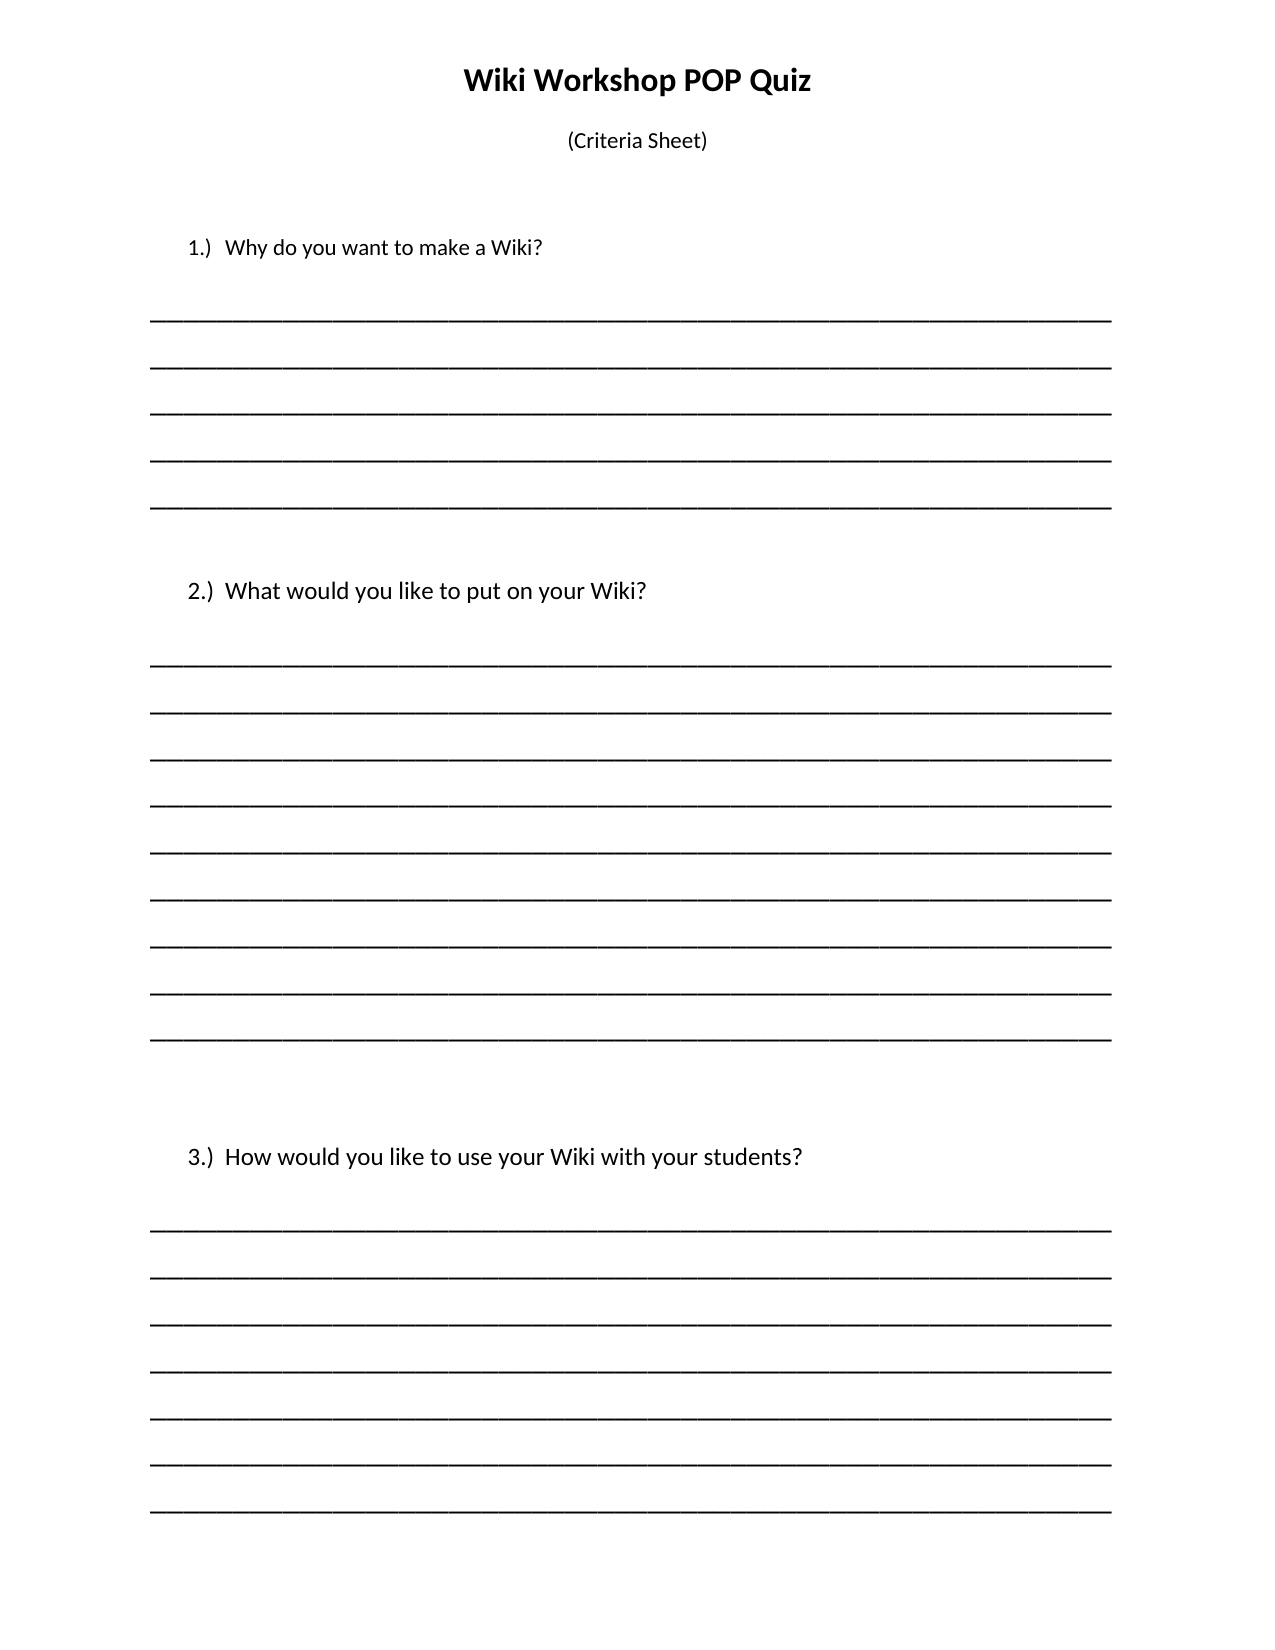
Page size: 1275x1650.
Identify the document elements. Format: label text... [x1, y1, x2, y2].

text ______________________________________________________________________________________________________________________________________________________________________________________________________________________________________________________________________________________________________________________________________________________________________________________________________________________ [150, 1196, 1125, 1518]
text __________________________________________________________________________________________________________________________________________________________________________________________________________________________________________________________________________________________________ [150, 286, 1125, 513]
text __________________________________________________________________________________________________________________________________________________________________________________________________________________________________________________________________________________________________________________________________________________________________________________________________________________________________________________________________________________________________________________________________________ [150, 631, 1125, 1046]
list What would you like to put on your Wiki? [187, 575, 1125, 606]
list Why do you want to make a Wiki? [187, 233, 1125, 261]
text (Criteria Sheet) [150, 127, 1125, 155]
text Wiki Workshop POP Quiz [150, 59, 1125, 100]
list How would you like to use your Wiki with your students? [187, 1141, 1125, 1171]
